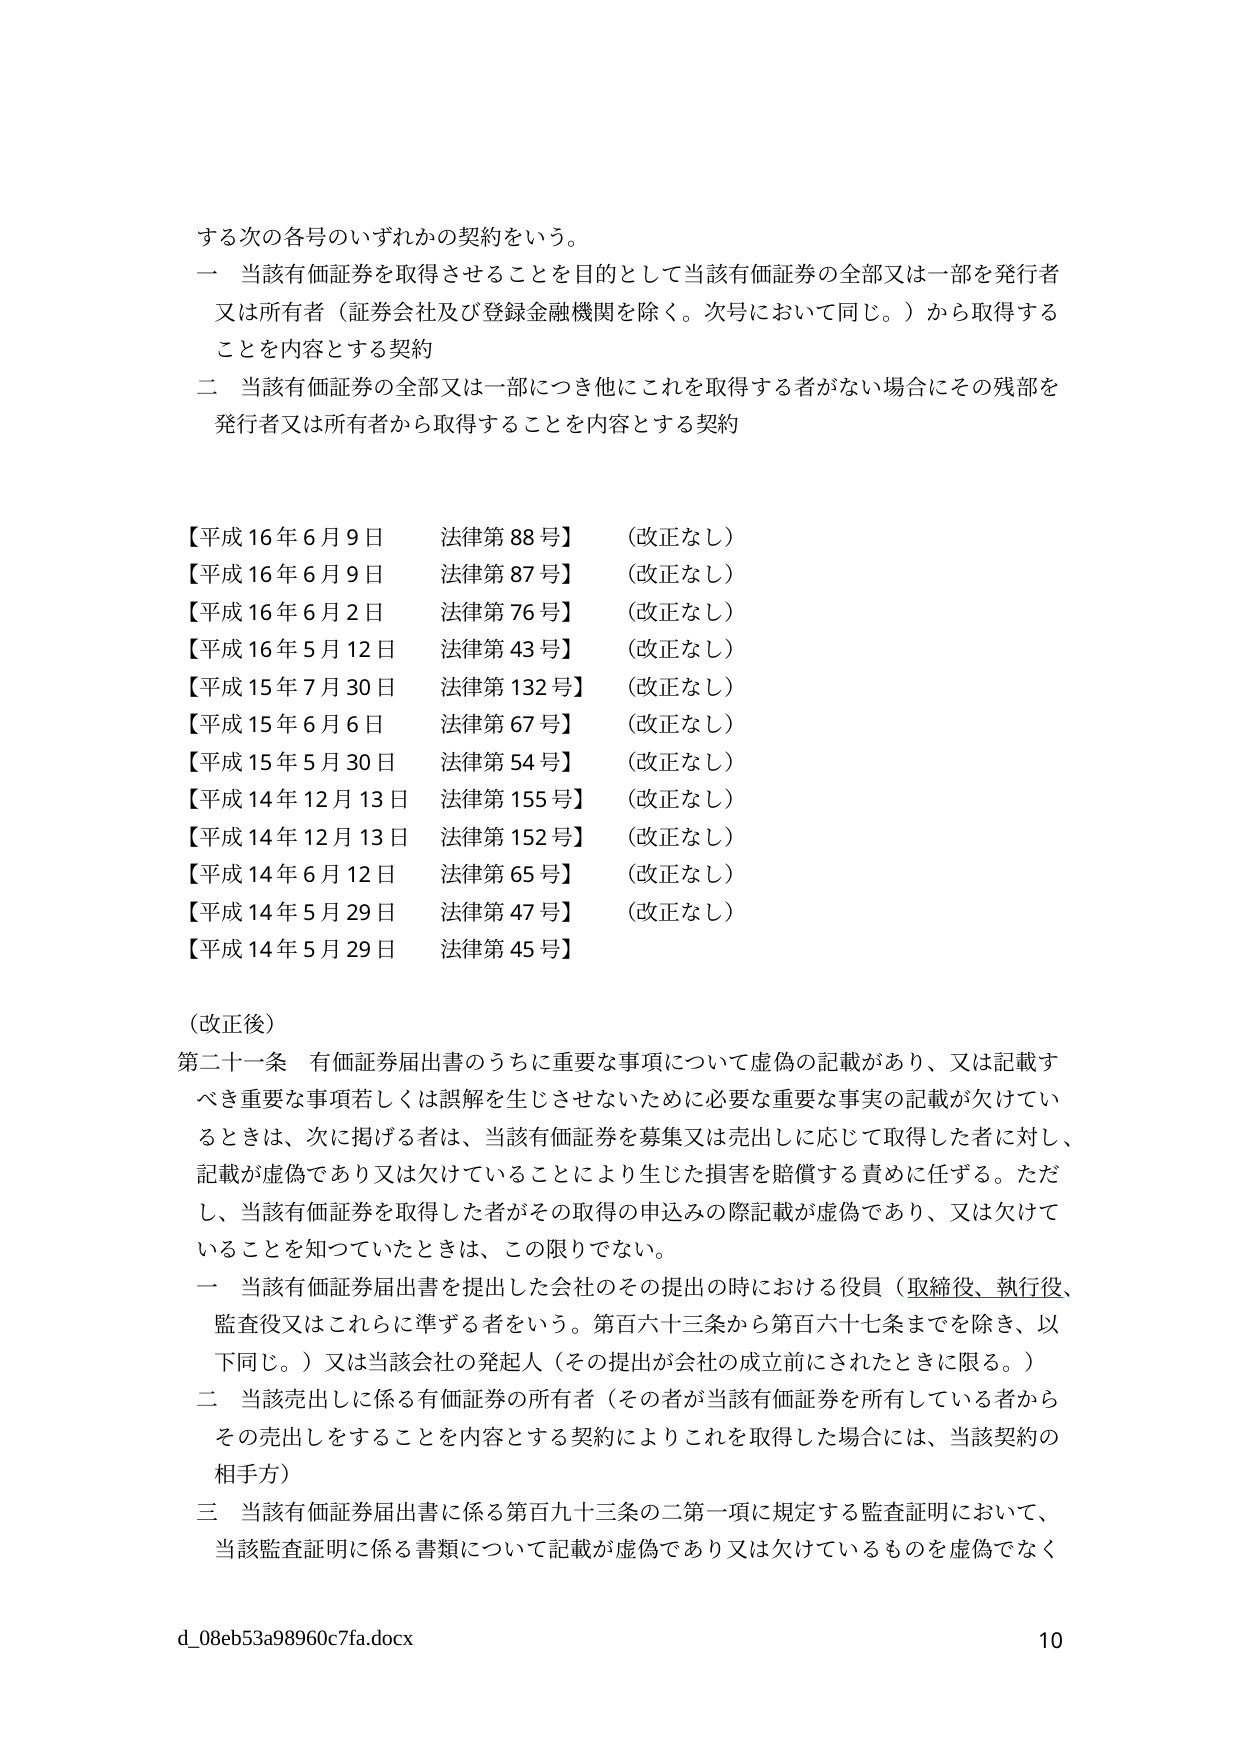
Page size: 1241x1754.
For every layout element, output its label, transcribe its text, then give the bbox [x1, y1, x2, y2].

text 【平成14年12月13日 法律第155号】 （改正なし） [177, 779, 1063, 817]
text 【平成15年5月30日 法律第54号】 （改正なし） [177, 742, 1063, 779]
text 【平成14年5月29日 法律第45号】 [177, 929, 1063, 967]
text 【平成14年5月29日 法律第47号】 （改正なし） [177, 892, 1063, 929]
text （改正後） [177, 1004, 1063, 1042]
text 【平成14年6月12日 法律第65号】 （改正なし） [177, 854, 1063, 892]
text 二 当該有価証券の全部又は一部につき他にこれを取得する者がない場合にその残部を発行者又は所有者から取得することを内容とする契約 [196, 367, 1063, 442]
text 【平成16年5月12日 法律第43号】 （改正なし） [177, 629, 1063, 667]
text 【平成16年6月9日 法律第88号】 （改正なし） [177, 517, 1063, 554]
text 二 当該売出しに係る有価証券の所有者（その者が当該有価証券を所有している者からその売出しをすることを内容とする契約によりこれを取得した場合には、当該契約の相手方） [196, 1379, 1063, 1492]
text 【平成14年12月13日 法律第152号】 （改正なし） [177, 817, 1063, 854]
text 【平成15年6月6日 法律第67号】 （改正なし） [177, 704, 1063, 742]
text 【平成16年6月9日 法律第87号】 （改正なし） [177, 554, 1063, 592]
text 第二十一条 有価証券届出書のうちに重要な事項について虚偽の記載があり、又は記載すべき重要な事項若しくは誤解を生じさせないために必要な重要な事実の記載が欠けているときは、次に掲げる者は、当該有価証券を募集又は売出しに応じて取得した者に対し、記載が虚偽であり又は欠けていることにより生じた損害を賠償する責めに任ずる。ただし、当該有価証券を取得した者がその取得の申込みの際記載が虚偽であり、又は欠けていることを知つていたときは、この限りでない。 [177, 1042, 1063, 1267]
text 一 当該有価証券届出書を提出した会社のその提出の時における役員（取締役、執行役、監査役又はこれらに準ずる者をいう。第百六十三条から第百六十七条までを除き、以下同じ。）又は当該会社の発起人（その提出が会社の成立前にされたときに限る。） [196, 1267, 1063, 1379]
text 【平成16年6月2日 法律第76号】 （改正なし） [177, 592, 1063, 629]
text 一 当該有価証券を取得させることを目的として当該有価証券の全部又は一部を発行者又は所有者（証券会社及び登録金融機関を除く。次号において同じ。）から取得することを内容とする契約 [196, 254, 1063, 367]
text 【平成15年7月30日 法律第132号】 （改正なし） [177, 667, 1063, 704]
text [196, 1492, 1063, 1567]
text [177, 217, 1063, 254]
